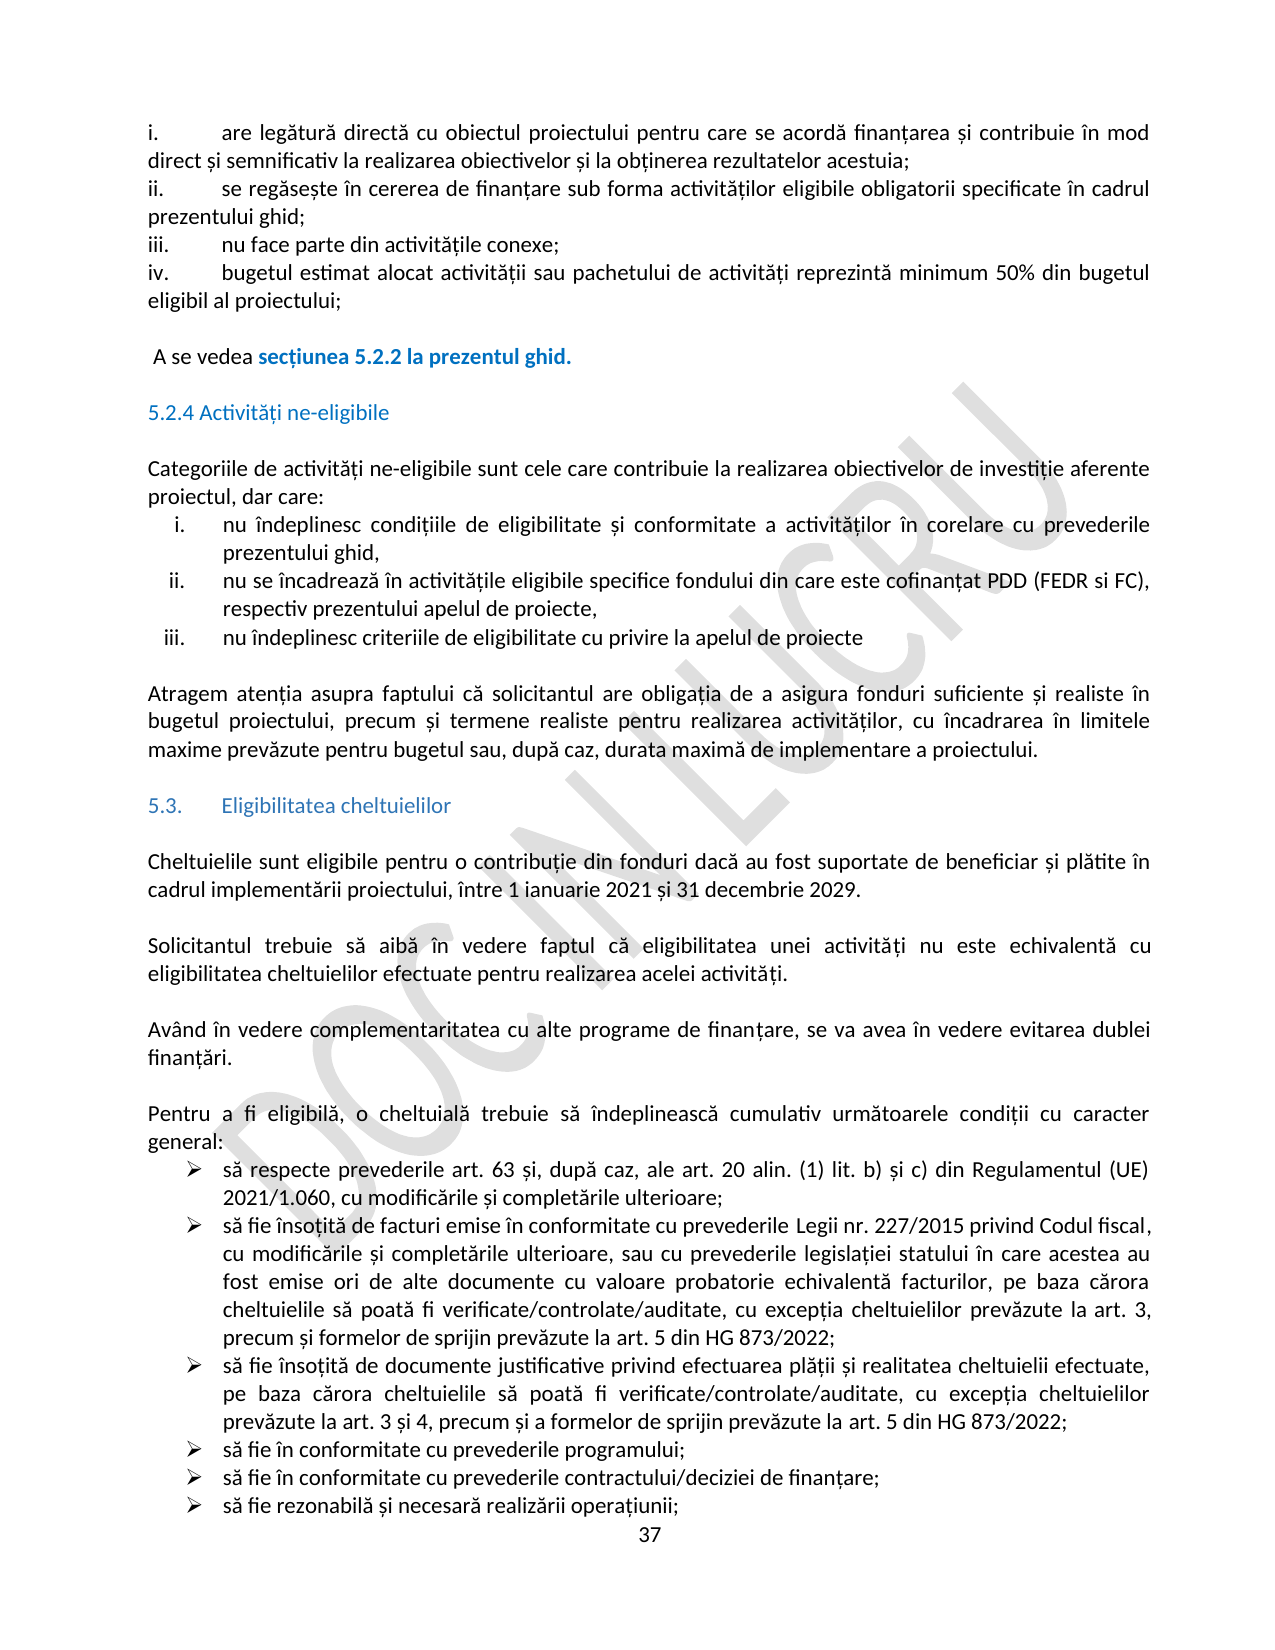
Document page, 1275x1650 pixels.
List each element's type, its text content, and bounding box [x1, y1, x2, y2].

list nu îndeplinesc criteriile de eligibilitate cu privire la apelul de proiecte [185, 623, 1152, 651]
list să fie însoțită de facturi emise în conformitate cu prevederile Legii nr. 227/2015 privind Codul fiscal, cu modificările și completările ulterioare, sau cu prevederile legislației statului în care acestea au fost emise ori de alte documente cu valoare probatorie echivalentă facturilor, pe baza cărora cheltuielile să poată fi verificate/controlate/auditate, cu excepția cheltuielilor prevăzute la art. 3, precum și formelor de sprijin prevăzute la art. 5 din HG 873/2022; [185, 1211, 1152, 1351]
list să fie în conformitate cu prevederile programului; [185, 1435, 1152, 1463]
text ii. se regăsește în cererea de finanțare sub forma activităților eligibile obligatorii specificate în cadrul prezentului ghid; [148, 174, 1152, 230]
list nu îndeplinesc condițiile de eligibilitate și conformitate a activităților în corelare cu prevederile prezentului ghid, [185, 511, 1152, 567]
list să fie rezonabilă și necesară realizării operațiunii; [185, 1491, 1152, 1519]
text iii. nu face parte din activitățile conexe; [148, 230, 1152, 258]
text Având în vedere complementaritatea cu alte programe de finanţare, se va avea în vedere evitarea dublei finanţări. [148, 1015, 1152, 1071]
text Solicitantul trebuie să aibă în vedere faptul că eligibilitatea unei activităţi nu este echivalentă cu eligibilitatea cheltuielilor efectuate pentru realizarea acelei activităţi. [148, 931, 1152, 987]
list să respecte prevederile art. 63 și, după caz, ale art. 20 alin. (1) lit. b) și c) din Regulamentul (UE) 2021/1.060, cu modificările și completările ulterioare; [185, 1155, 1152, 1211]
text Atragem atenția asupra faptului că solicitantul are obligația de a asigura fonduri suficiente și realiste în bugetul proiectului, precum și termene realiste pentru realizarea activităților, cu încadrarea în limitele maxime prevăzute pentru bugetul sau, după caz, durata maximă de implementare a proiectului. [148, 679, 1152, 763]
subtitle 5.3. Eligibilitatea cheltuielilor [148, 791, 1152, 819]
list nu se încadrează în activitățile eligibile specifice fondului din care este cofinanțat PDD (FEDR si FC), respectiv prezentului apelul de proiecte, [185, 567, 1152, 623]
text i. are legătură directă cu obiectul proiectului pentru care se acordă finanțarea și contribuie în mod direct și semnificativ la realizarea obiectivelor și la obținerea rezultatelor acestuia; [148, 118, 1152, 174]
list să fie însoțită de documente justificative privind efectuarea plății și realitatea cheltuielii efectuate, pe baza cărora cheltuielile să poată fi verificate/controlate/auditate, cu excepția cheltuielilor prevăzute la art. 3 și 4, precum și a formelor de sprijin prevăzute la art. 5 din HG 873/2022; [185, 1351, 1152, 1435]
subtitle 5.2.4 Activități ne-eligibile [148, 398, 1152, 426]
list să fie în conformitate cu prevederile contractului/deciziei de finanțare; [185, 1463, 1152, 1491]
text Cheltuielile sunt eligibile pentru o contribuție din fonduri dacă au fost suportate de beneficiar și plătite în cadrul implementării proiectului, între 1 ianuarie 2021 și 31 decembrie 2029. [148, 847, 1152, 903]
text Categoriile de activități ne-eligibile sunt cele care contribuie la realizarea obiectivelor de investiție aferente proiectul, dar care: [148, 454, 1152, 511]
text iv. bugetul estimat alocat activității sau pachetului de activități reprezintă minimum 50% din bugetul eligibil al proiectului; [148, 258, 1152, 314]
text A se vedea secțiunea 5.2.2 la prezentul ghid. [148, 342, 1152, 370]
text Pentru a fi eligibilă, o cheltuială trebuie să îndeplinească cumulativ următoarele condiții cu caracter general: [148, 1099, 1152, 1155]
